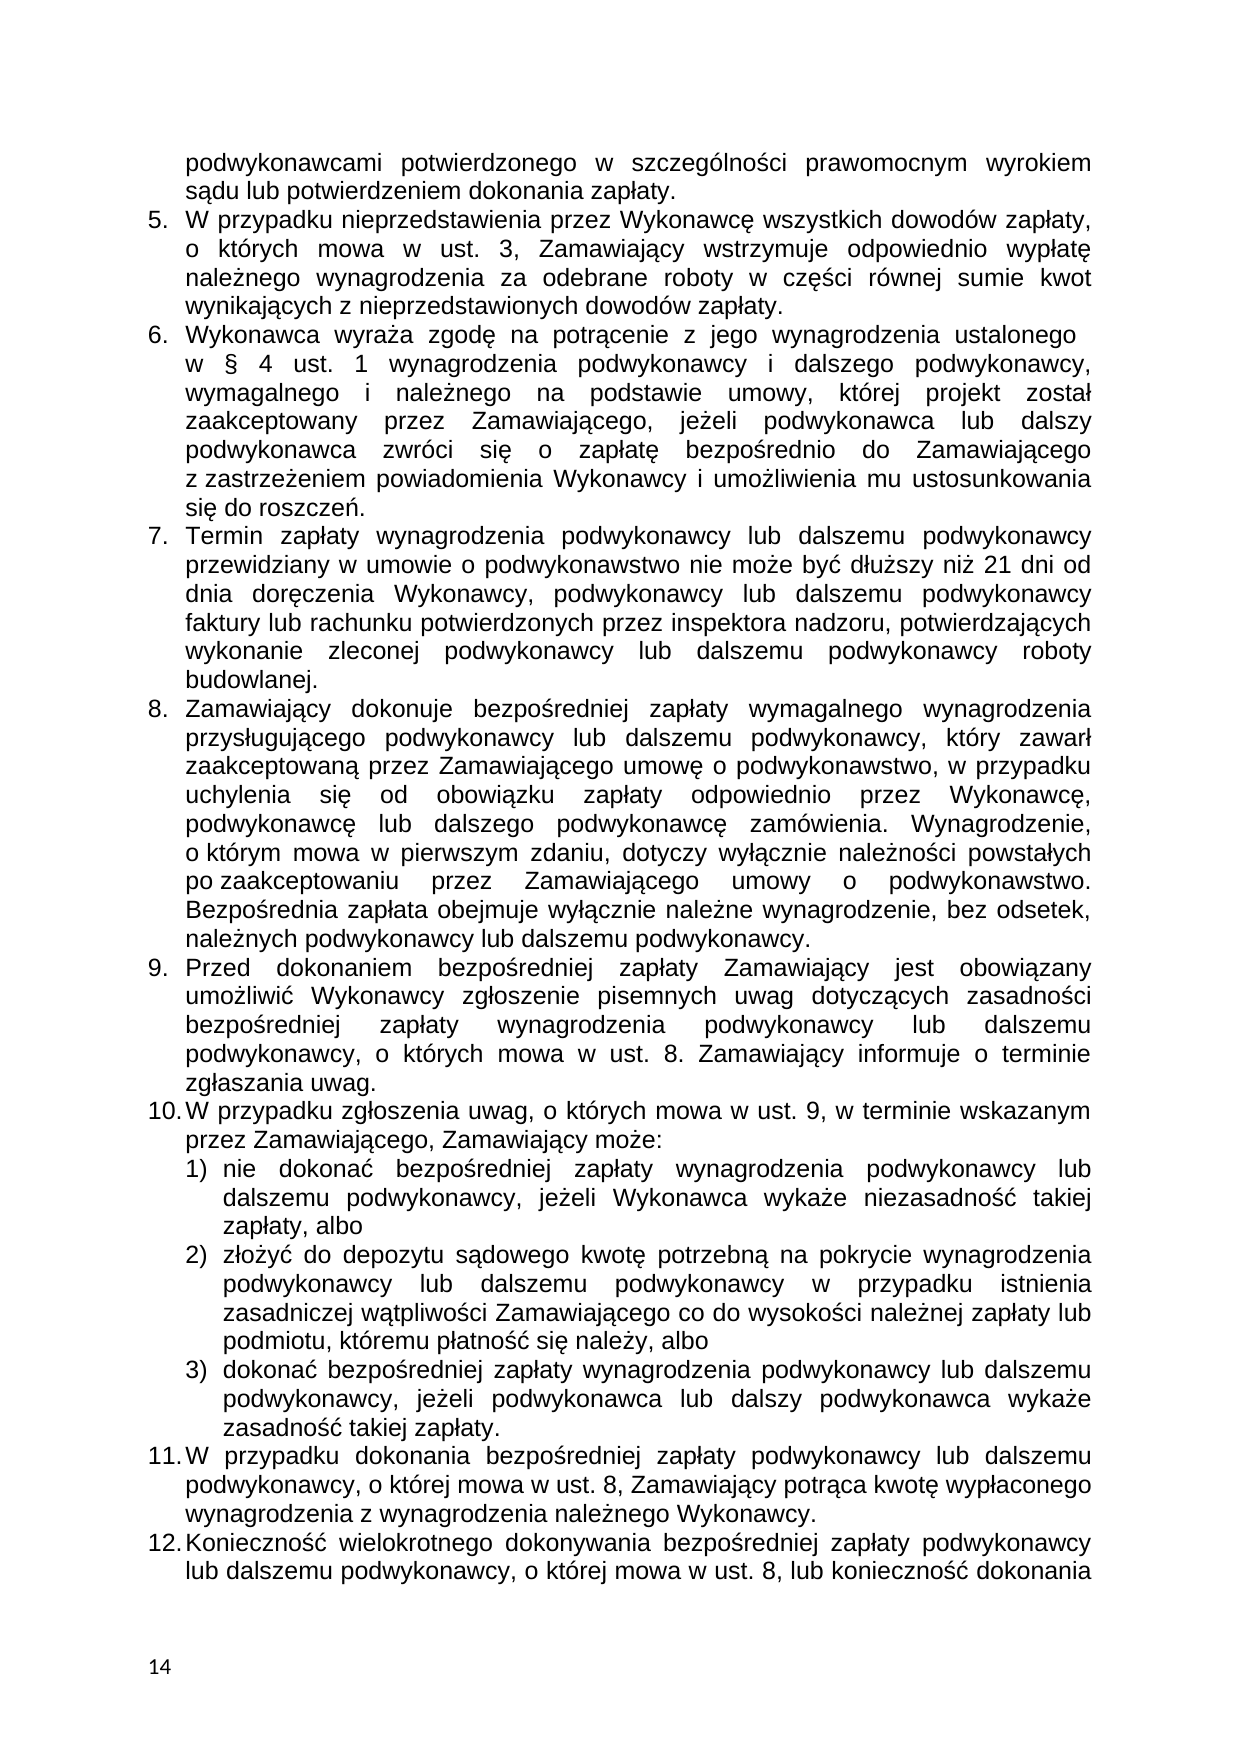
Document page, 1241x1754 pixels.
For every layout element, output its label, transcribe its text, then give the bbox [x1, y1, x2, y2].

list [148, 1528, 1093, 1585]
list dokonać bezpośredniej zapłaty wynagrodzenia podwykonawcy lub dalszemu podwykonawcy, jeżeli podwykonawca lub dalszy podwykonawca wykaże zasadność takiej zapłaty. [185, 1355, 1093, 1441]
list nie dokonać bezpośredniej zapłaty wynagrodzenia podwykonawcy lub dalszemu podwykonawcy, jeżeli Wykonawca wykaże niezasadność takiej zapłaty, albo [185, 1154, 1093, 1240]
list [148, 148, 1093, 205]
list Wykonawca wyraża zgodę na potrącenie z jego wynagrodzenia ustalonego w § 4 ust. 1 wynagrodzenia podwykonawcy i dalszego podwykonawcy, wymagalnego i należnego na podstawie umowy, której projekt został zaakceptowany przez Zamawiającego, jeżeli podwykonawca lub dalszy podwykonawca zwróci się o zapłatę bezpośrednio do Zamawiającego z zastrzeżeniem powiadomienia Wykonawcy i umożliwienia mu ustosunkowania się do roszczeń. [148, 320, 1093, 521]
list Termin zapłaty wynagrodzenia podwykonawcy lub dalszemu podwykonawcy przewidziany w umowie o podwykonawstwo nie może być dłuższy niż 21 dni od dnia doręczenia Wykonawcy, podwykonawcy lub dalszemu podwykonawcy faktury lub rachunku potwierdzonych przez inspektora nadzoru, potwierdzających wykonanie zleconej podwykonawcy lub dalszemu podwykonawcy roboty budowlanej. [148, 521, 1093, 694]
list W przypadku zgłoszenia uwag, o których mowa w ust. 9, w terminie wskazanym przez Zamawiającego, Zamawiający może: [148, 1096, 1093, 1154]
list złożyć do depozytu sądowego kwotę potrzebną na pokrycie wynagrodzenia podwykonawcy lub dalszemu podwykonawcy w przypadku istnienia zasadniczej wątpliwości Zamawiającego co do wysokości należnej zapłaty lub podmiotu, któremu płatność się należy, albo [185, 1240, 1093, 1355]
list Przed dokonaniem bezpośredniej zapłaty Zamawiający jest obowiązany umożliwić Wykonawcy zgłoszenie pisemnych uwag dotyczących zasadności bezpośredniej zapłaty wynagrodzenia podwykonawcy lub dalszemu podwykonawcy, o których mowa w ust. 8. Zamawiający informuje o terminie zgłaszania uwag. [148, 953, 1093, 1096]
list W przypadku nieprzedstawienia przez Wykonawcę wszystkich dowodów zapłaty, o których mowa w ust. 3, Zamawiający wstrzymuje odpowiednio wypłatę należnego wynagrodzenia za odebrane roboty w części równej sumie kwot wynikających z nieprzedstawionych dowodów zapłaty. [148, 205, 1093, 320]
list W przypadku dokonania bezpośredniej zapłaty podwykonawcy lub dalszemu podwykonawcy, o której mowa w ust. 8, Zamawiający potrąca kwotę wypłaconego wynagrodzenia z wynagrodzenia należnego Wykonawcy. [148, 1441, 1093, 1528]
list Zamawiający dokonuje bezpośredniej zapłaty wymagalnego wynagrodzenia przysługującego podwykonawcy lub dalszemu podwykonawcy, który zawarł zaakceptowaną przez Zamawiającego umowę o podwykonawstwo, w przypadku uchylenia się od obowiązku zapłaty odpowiednio przez Wykonawcę, podwykonawcę lub dalszego podwykonawcę zamówienia. Wynagrodzenie, o którym mowa w pierwszym zdaniu, dotyczy wyłącznie należności powstałych po zaakceptowaniu przez Zamawiającego umowy o podwykonawstwo. Bezpośrednia zapłata obejmuje wyłącznie należne wynagrodzenie, bez odsetek, należnych podwykonawcy lub dalszemu podwykonawcy. [148, 694, 1093, 953]
